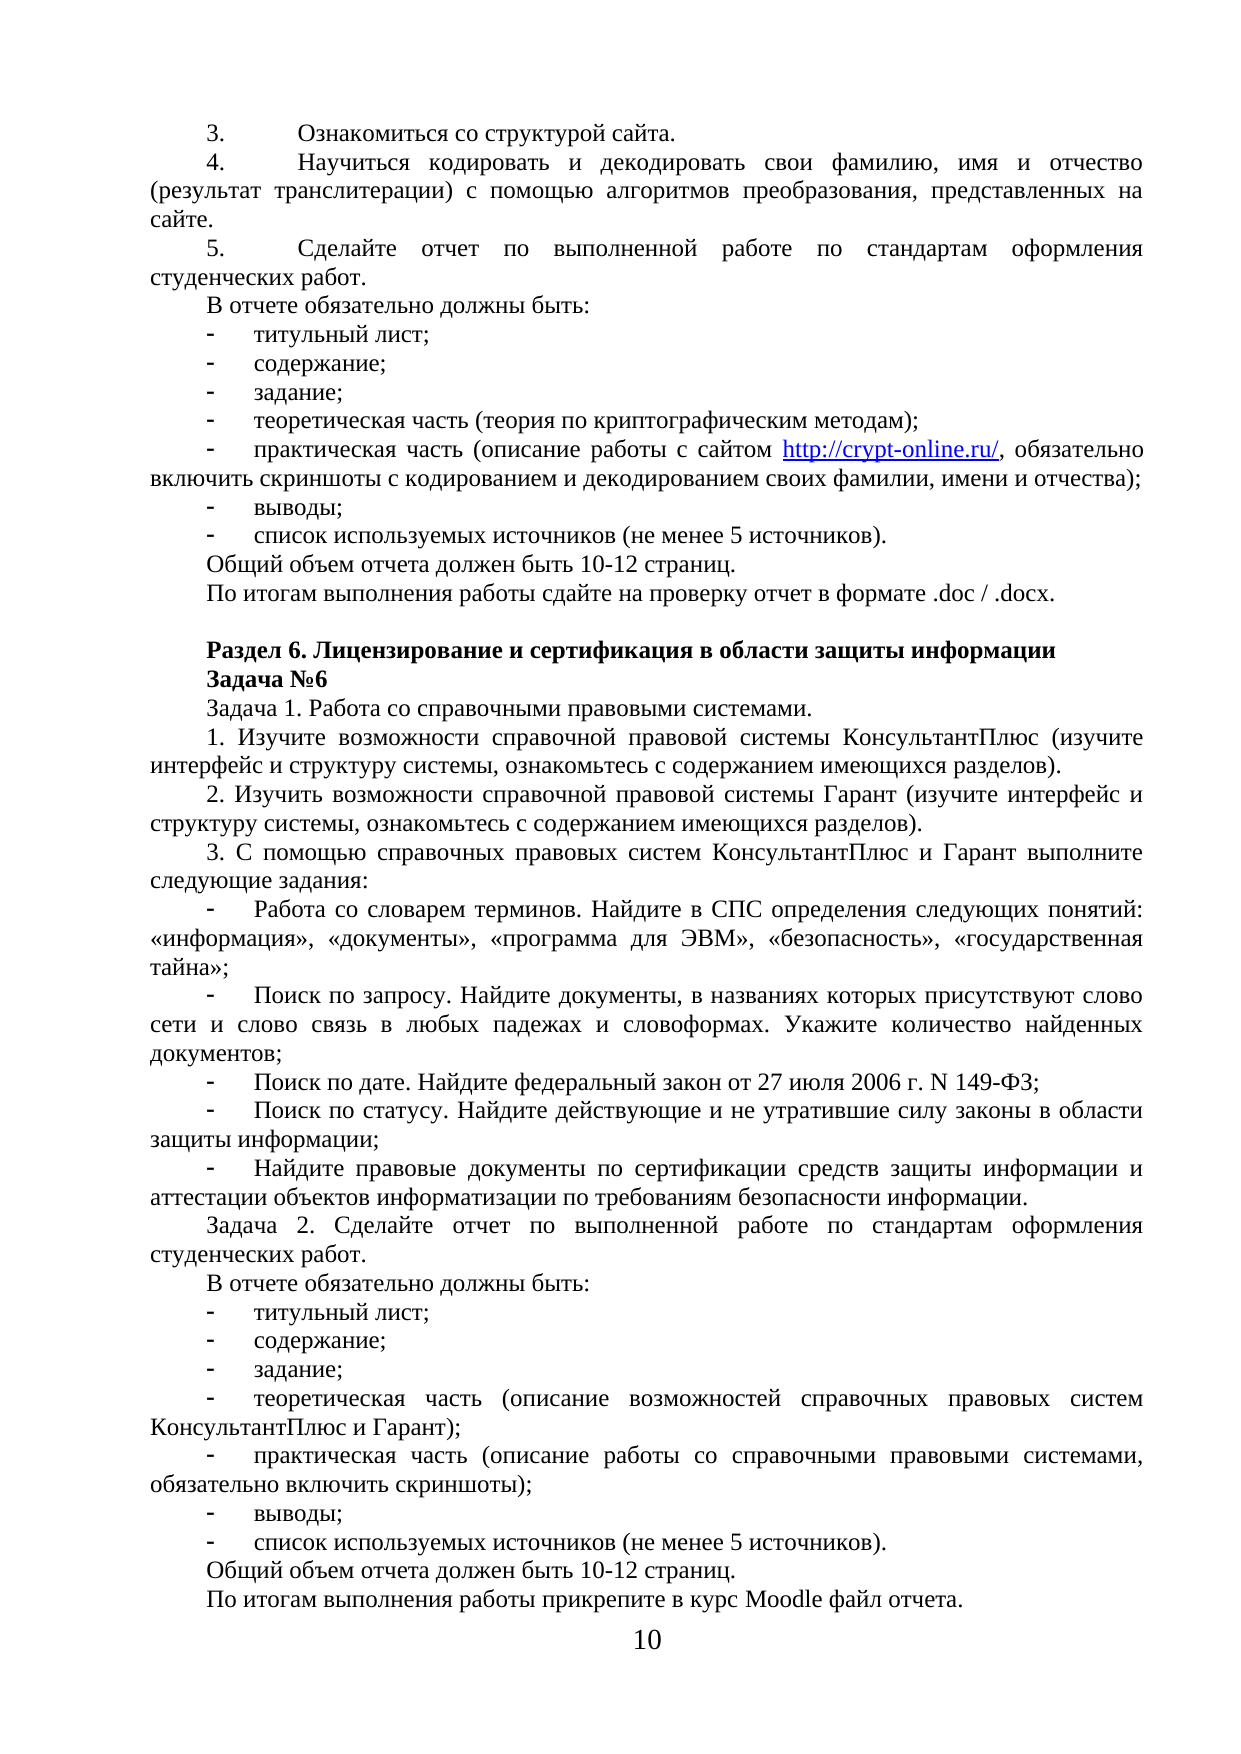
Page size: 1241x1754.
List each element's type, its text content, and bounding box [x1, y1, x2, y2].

text 2. Изучить возможности справочной правовой системы Гарант (изучите интерфейс и структуру системы, ознакомьтесь с содержанием имеющихся разделов). [150, 779, 1144, 837]
list список используемых источников (не менее 5 источников). [150, 1527, 1144, 1556]
list выводы; [150, 492, 1144, 521]
text Задача №6 [150, 664, 1144, 693]
list Поиск по дате. Найдите федеральный закон от 27 июля 2006 г. N 149-ФЗ; [150, 1067, 1144, 1096]
list титульный лист; [150, 319, 1144, 348]
text Задача 1. Работа со справочными правовыми системами. [150, 693, 1144, 722]
list Работа со словарем терминов. Найдите в СПС определения следующих понятий: «информация», «документы», «программа для ЭВМ», «безопасность», «государственная тайна»; [150, 894, 1144, 981]
list практическая часть (описание работы со справочными правовыми системами, обязательно включить скриншоты); [150, 1441, 1144, 1498]
list теоретическая часть (описание возможностей справочных правовых систем КонсультантПлюс и Гарант); [150, 1383, 1144, 1441]
text Раздел 6. Лицензирование и сертификация в области защиты информации [150, 636, 1144, 664]
list Научиться кодировать и декодировать свои фамилию, имя и отчество (результат транслитерации) с помощью алгоритмов преобразования, представленных на сайте. [150, 147, 1144, 233]
list список используемых источников (не менее 5 источников). [150, 521, 1144, 549]
text По итогам выполнения работы сдайте на проверку отчет в формате .doc / .docx. [150, 578, 1121, 607]
list Ознакомиться со структурой сайта. [150, 118, 1144, 147]
list титульный лист; [150, 1297, 1144, 1326]
list Общий объем отчета должен быть 10-12 страниц. [150, 1556, 1144, 1584]
text Задача 2. Сделайте отчет по выполненной работе по стандартам оформления студенческих работ. [150, 1211, 1144, 1268]
list Сделайте отчет по выполненной работе по стандартам оформления студенческих работ. [150, 233, 1144, 291]
list содержание; [150, 348, 1144, 377]
list Поиск по запросу. Найдите документы, в названиях которых присутствуют слово сети и слово связь в любых падежах и словоформах. Укажите количество найденных документов; [150, 981, 1144, 1067]
text 1. Изучите возможности справочной правовой системы КонсультантПлюс (изучите интерфейс и структуру системы, ознакомьтесь с содержанием имеющихся разделов). [150, 722, 1144, 779]
text 3. С помощью справочных правовых систем КонсультантПлюс и Гарант выполните следующие задания: [150, 837, 1144, 894]
text По итогам выполнения работы прикрепите в курс Moodle файл отчета. [150, 1584, 1121, 1613]
text В отчете обязательно должны быть: [150, 291, 1144, 319]
text В отчете обязательно должны быть: [150, 1268, 1144, 1297]
list практическая часть (описание работы с сайтом http://crypt-online.ru/, обязательно включить скриншоты с кодированием и декодированием своих фамилии, имени и отчества); [150, 434, 1144, 492]
list Найдите правовые документы по сертификации средств защиты информации и аттестации объектов информатизации по требованиям безопасности информации. [150, 1153, 1144, 1211]
list Поиск по статусу. Найдите действующие и не утратившие силу законы в области защиты информации; [150, 1096, 1144, 1153]
list Общий объем отчета должен быть 10-12 страниц. [150, 549, 1144, 578]
list содержание; [150, 1326, 1144, 1354]
list теоретическая часть (теория по криптографическим методам); [150, 406, 1144, 434]
list выводы; [150, 1498, 1144, 1527]
list задание; [150, 1354, 1144, 1383]
list задание; [150, 377, 1144, 406]
